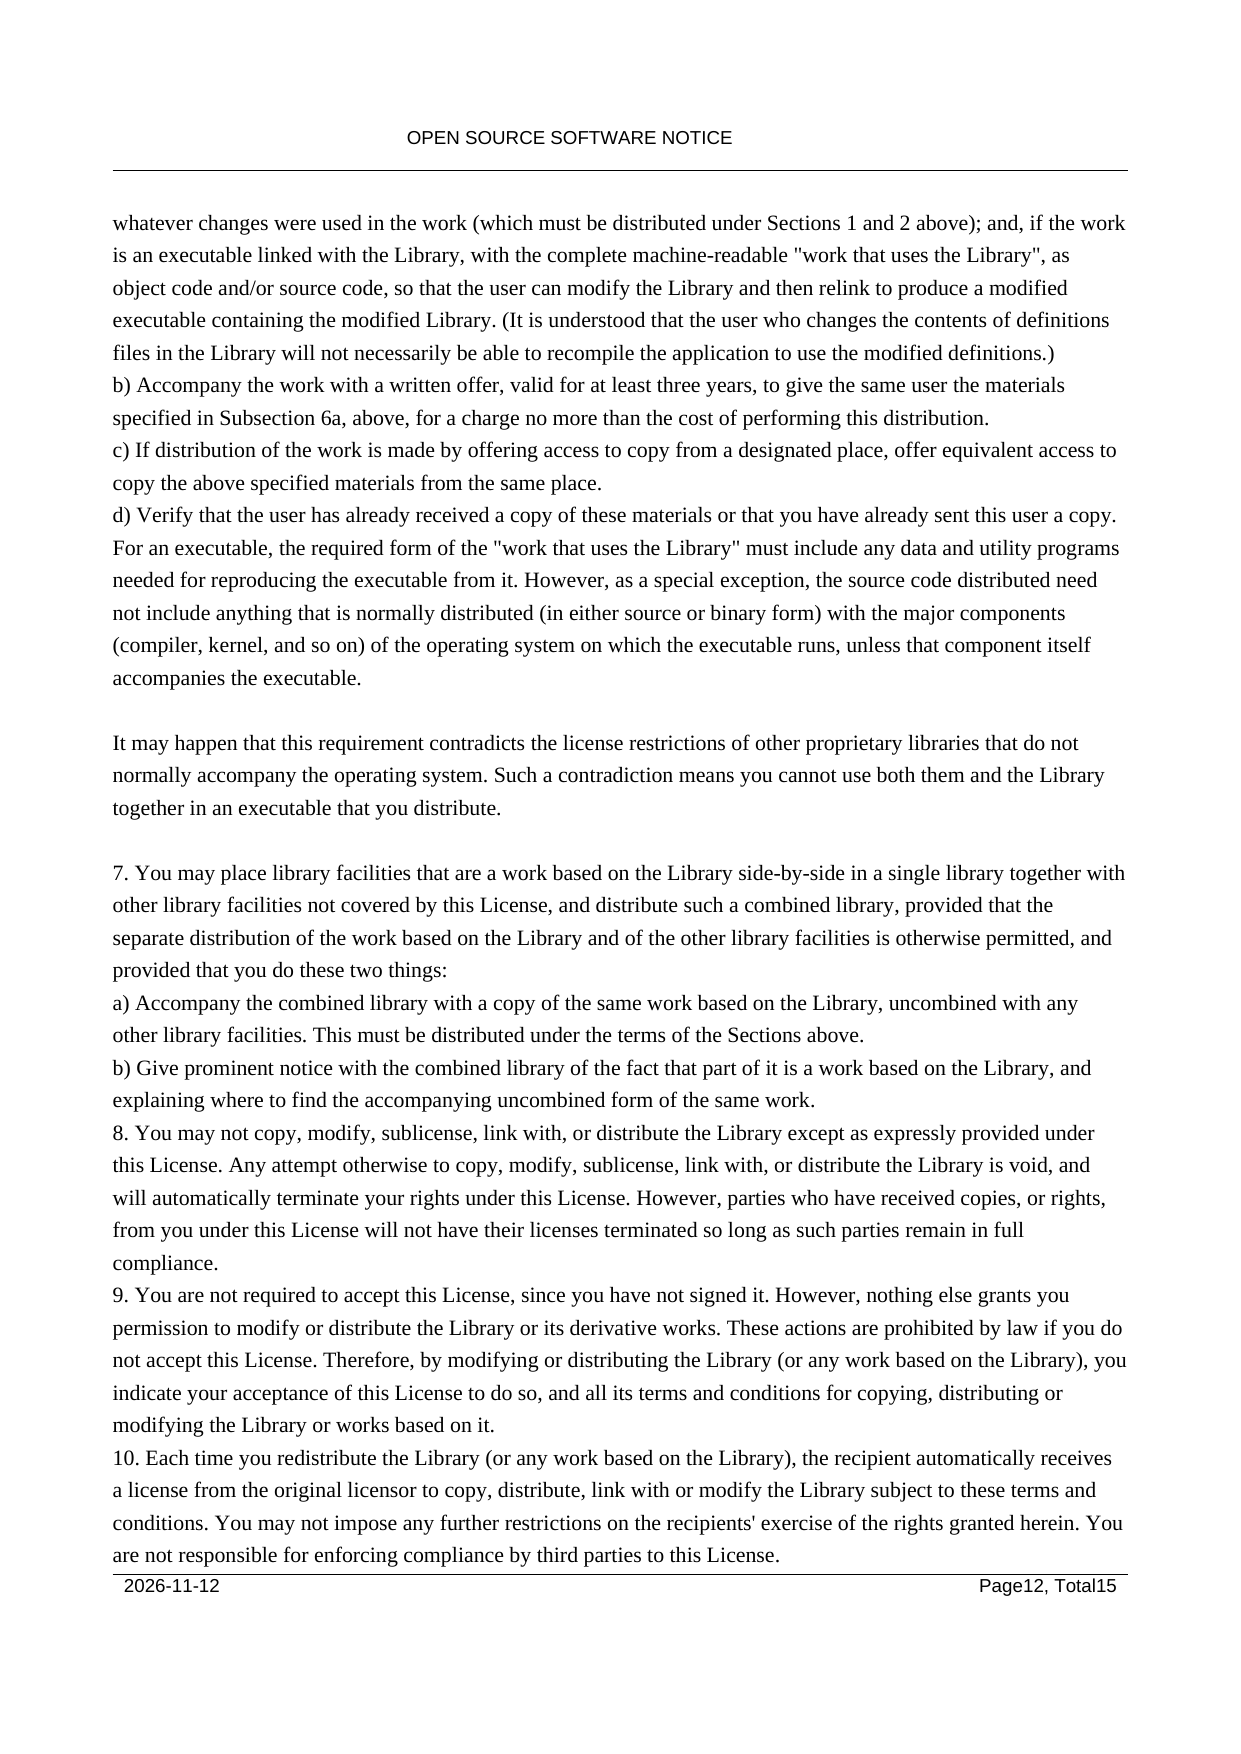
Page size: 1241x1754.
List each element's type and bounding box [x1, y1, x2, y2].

text [112, 206, 1128, 1571]
